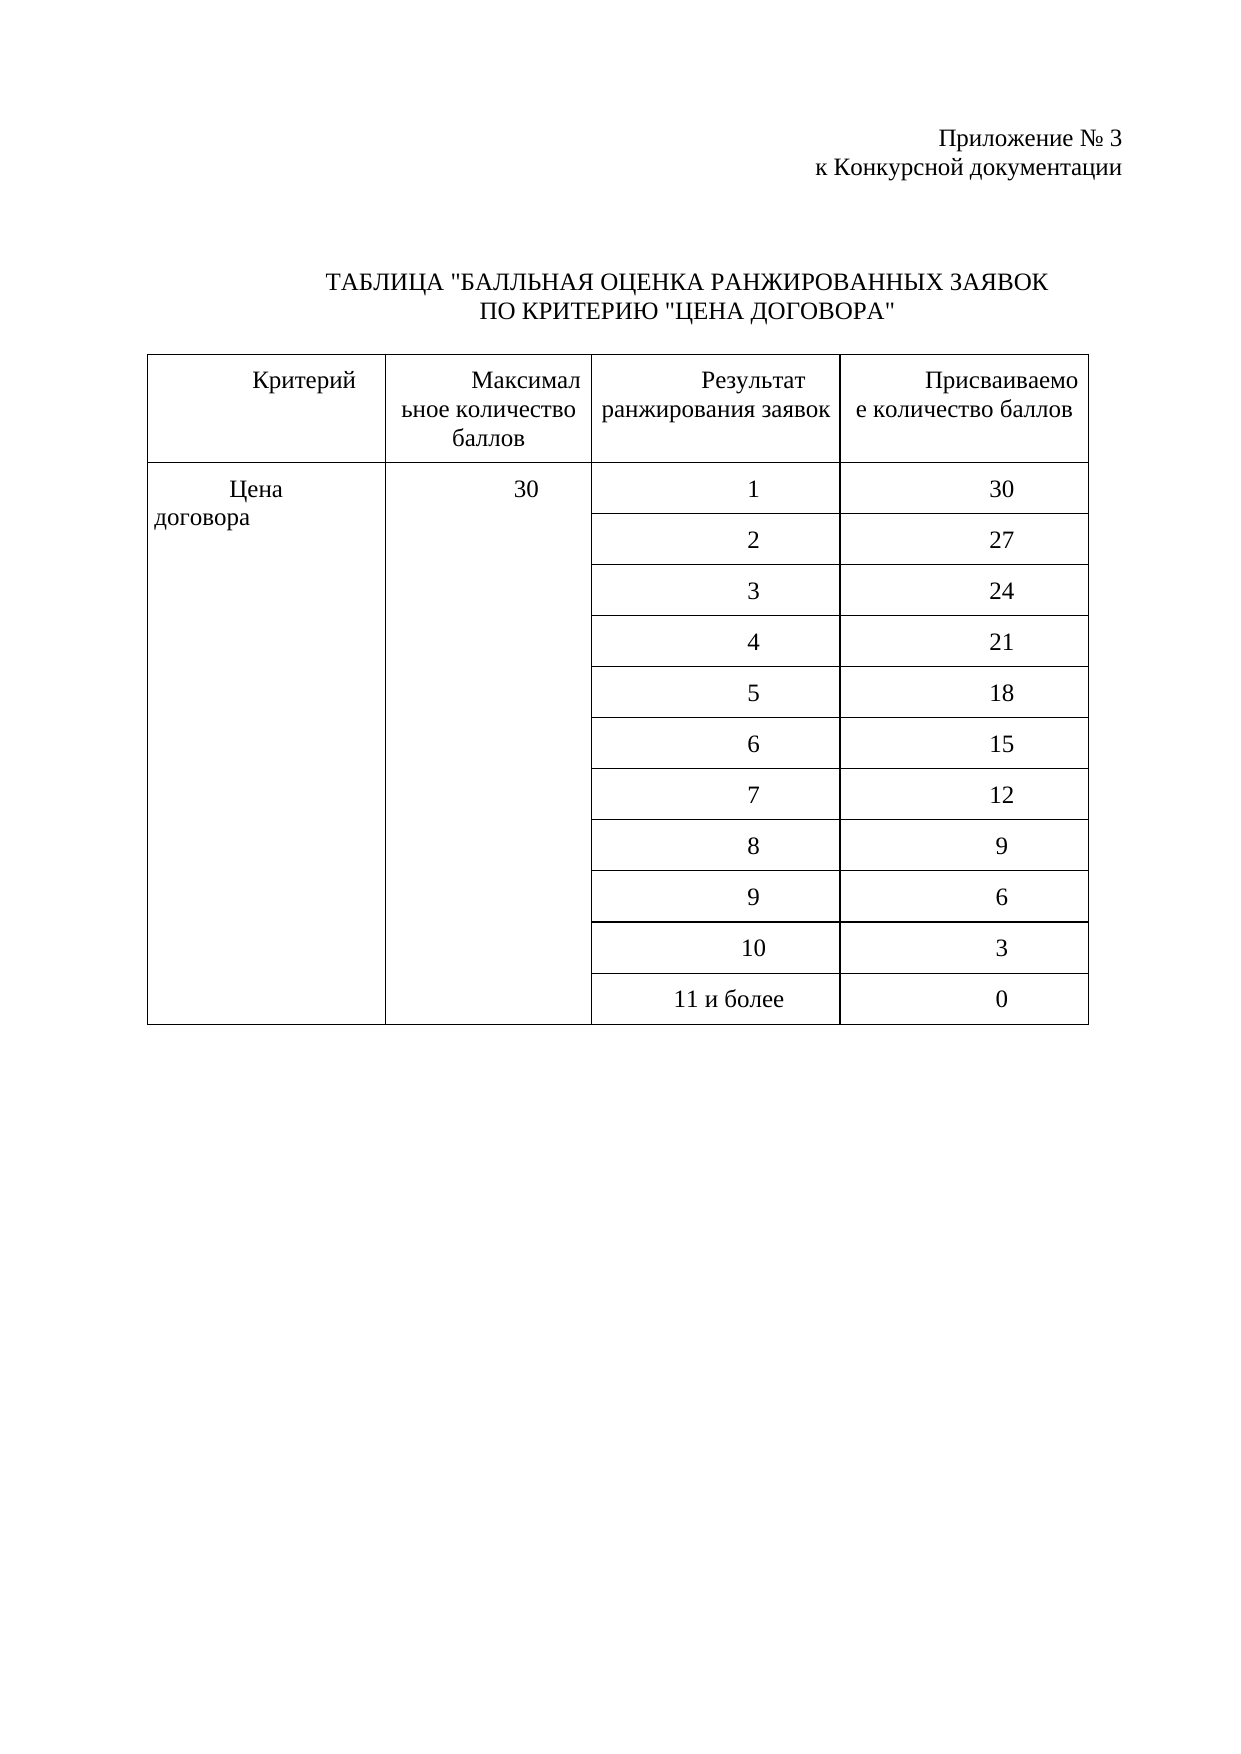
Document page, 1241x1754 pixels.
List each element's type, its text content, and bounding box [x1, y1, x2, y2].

table_cell 6 [841, 871, 1088, 921]
table_cell 7 [592, 769, 839, 819]
table_cell 2 [592, 514, 839, 564]
text ТАБЛИЦА "БАЛЛЬНАЯ ОЦЕНКА РАНЖИРОВАННЫХ ЗАЯВОК [177, 267, 1122, 296]
table_cell 15 [841, 718, 1088, 768]
table_cell 8 [592, 820, 839, 870]
table_cell 18 [841, 667, 1088, 717]
text к Конкурсной документации [177, 152, 1122, 181]
table_cell 21 [841, 616, 1088, 666]
table_cell 12 [841, 769, 1088, 819]
table_cell 0 [841, 974, 1088, 1023]
table_header Критерий [148, 355, 385, 462]
table_cell 6 [592, 718, 839, 768]
table_cell 9 [592, 871, 839, 921]
table_cell 9 [841, 820, 1088, 870]
table_cell 11 и более [592, 974, 839, 1023]
table_cell 3 [841, 923, 1088, 972]
table_cell 4 [592, 616, 839, 666]
table_cell 27 [841, 514, 1088, 564]
table_cell 30 [386, 463, 591, 1023]
table_header Результат ранжирования заявок [592, 355, 839, 462]
text Приложение № 3 [605, 123, 1122, 152]
table_cell 1 [592, 463, 839, 513]
text ПО КРИТЕРИЮ "ЦЕНА ДОГОВОРА" [177, 296, 1122, 325]
table_header Максимальное количество баллов [386, 355, 591, 462]
table_cell 3 [592, 565, 839, 615]
table_header Присваиваемое количество баллов [841, 355, 1088, 462]
table_cell 24 [841, 565, 1088, 615]
table_cell Цена договора [148, 463, 385, 1023]
table_cell 5 [592, 667, 839, 717]
table_cell 10 [592, 923, 839, 972]
table_cell 30 [841, 463, 1088, 513]
